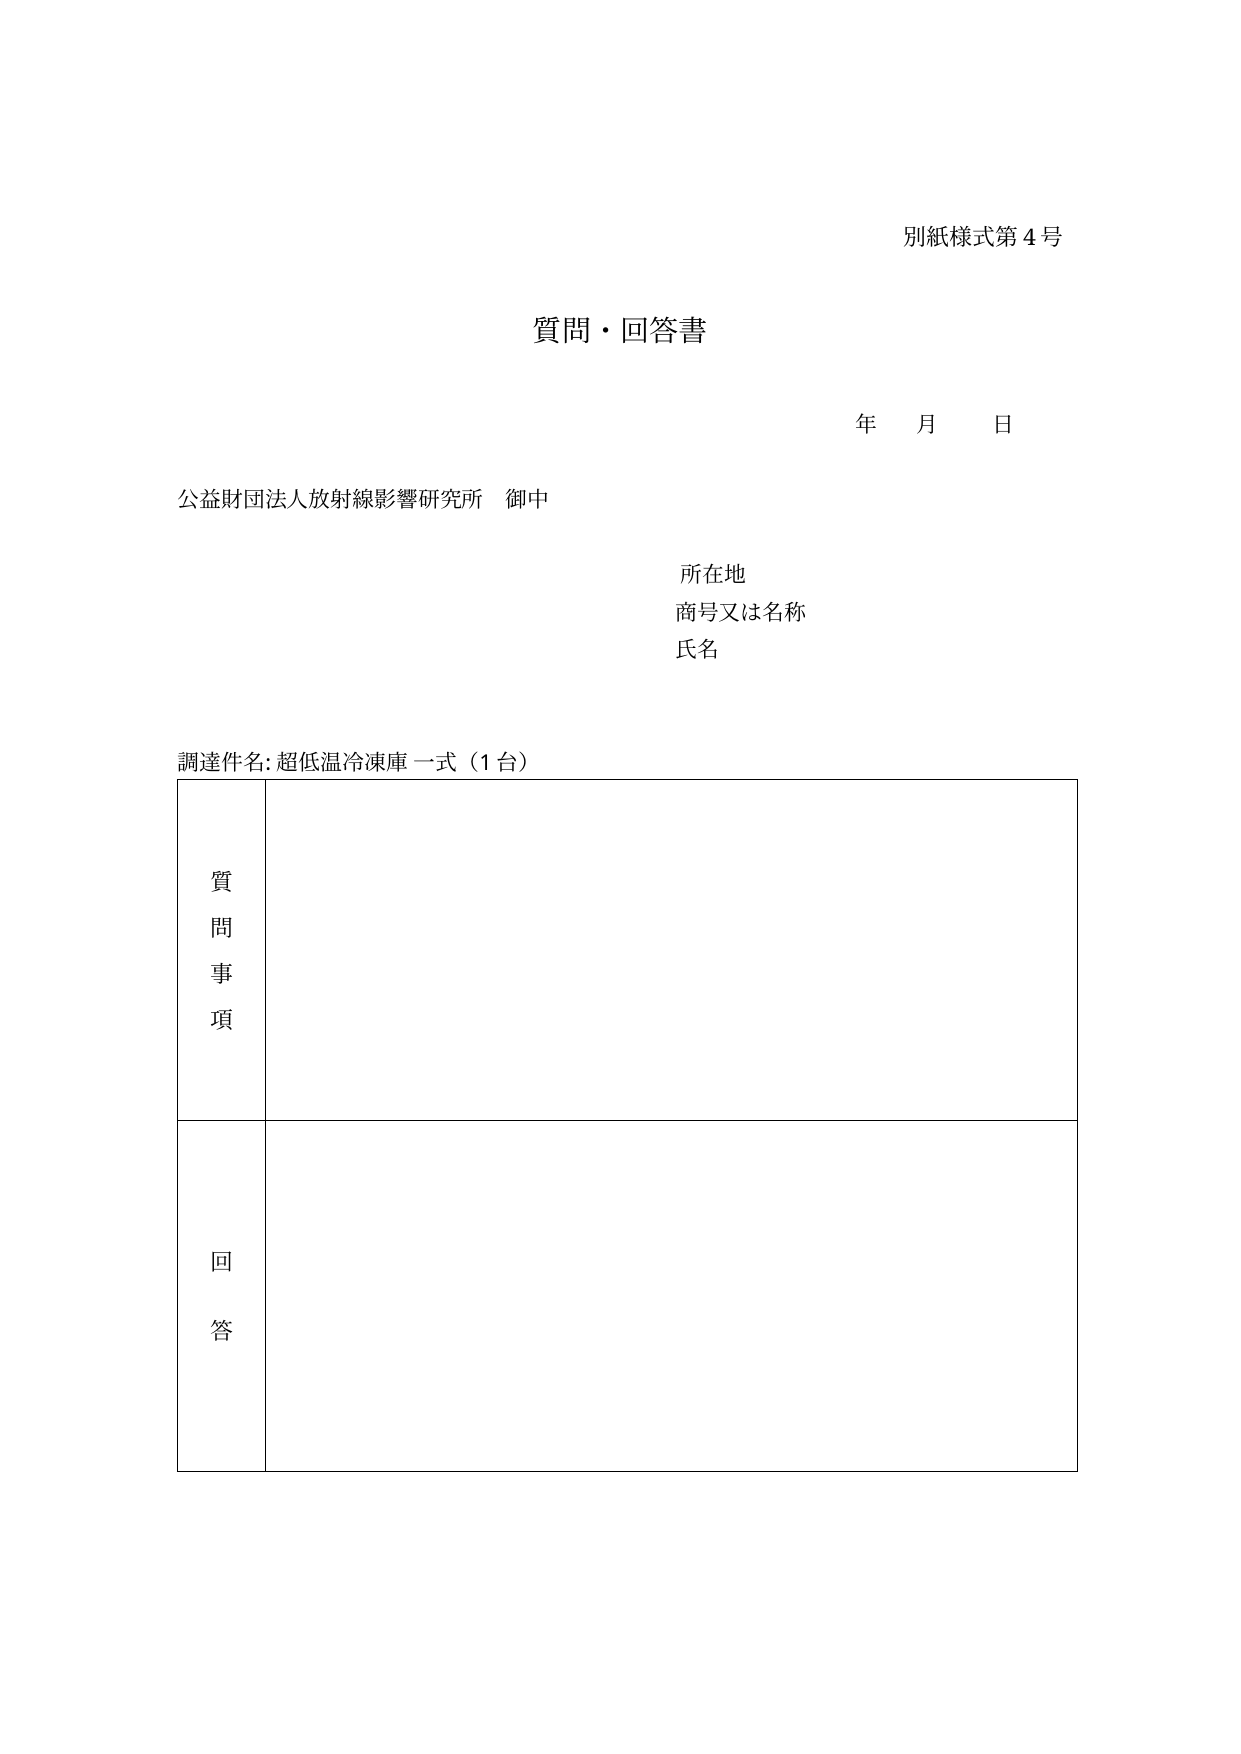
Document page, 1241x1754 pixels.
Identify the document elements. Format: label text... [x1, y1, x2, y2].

table_header 質 問 事 項 [178, 780, 265, 1120]
text 質問・回答書 [177, 292, 1063, 367]
text 商号又は名称 [177, 592, 1063, 629]
text 別紙様式第4号 [177, 217, 1063, 254]
table_header [266, 780, 1077, 1120]
table_cell [266, 1121, 1077, 1471]
table_cell 回 答 [178, 1121, 265, 1471]
text 年 月 日 [177, 404, 1063, 442]
text 氏名 [177, 629, 1063, 667]
text 調達件名: 超低温冷凍庫 一式（1台） [177, 742, 1063, 779]
text 所在地 [177, 554, 1063, 592]
text 公益財団法人放射線影響研究所 御中 [177, 479, 1063, 517]
